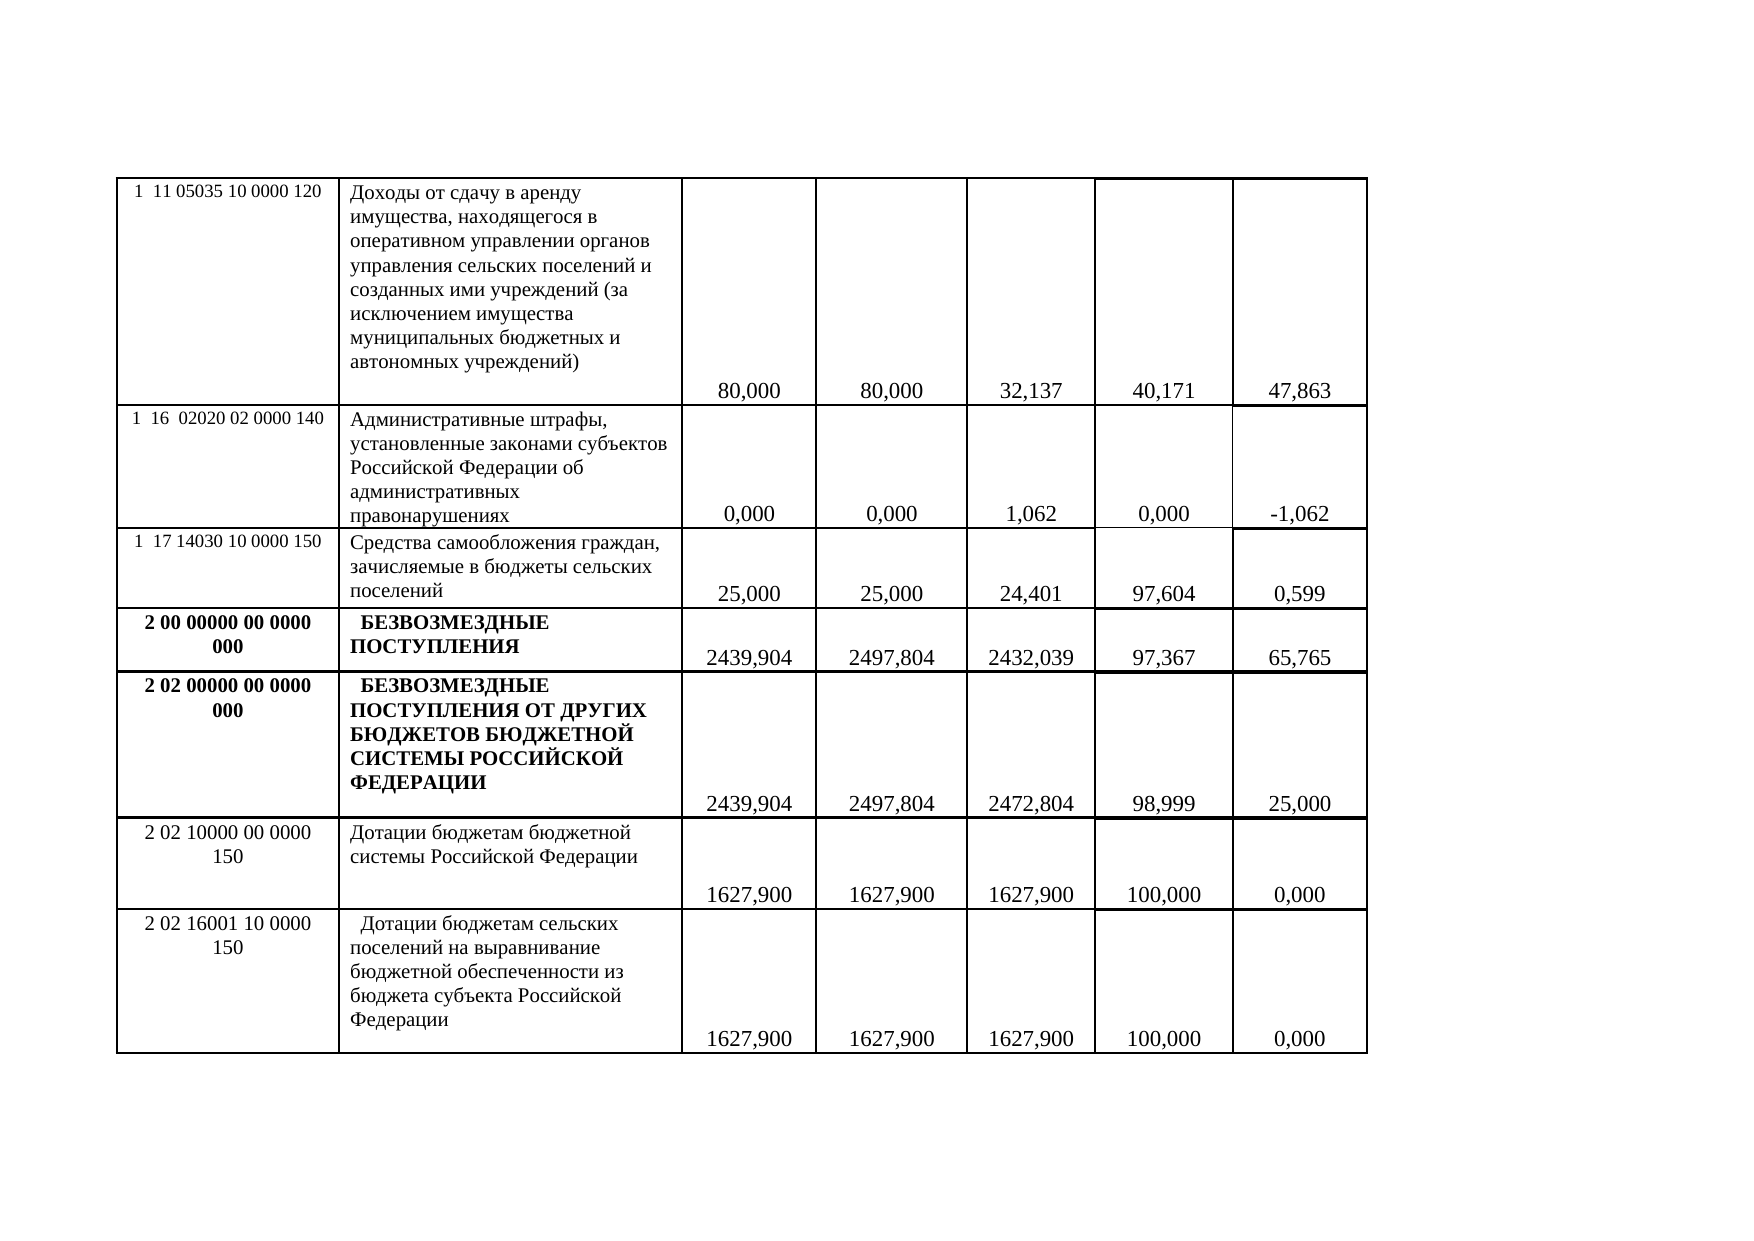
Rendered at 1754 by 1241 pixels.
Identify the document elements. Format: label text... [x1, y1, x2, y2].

table_cell 2497,804 [817, 609, 966, 670]
table_cell 65,765 [1234, 610, 1366, 670]
table_cell 0,000 [1234, 820, 1366, 908]
table_cell -1,062 [1233, 407, 1366, 527]
table_cell Доходы от сдачу в аренду имущества, находящегося в оперативном управлении органов управления сельских поселений и созданных ими учреждений (за исключением имущества муниципальных бюджетных и автономных учреждений) [340, 179, 681, 403]
table_cell 100,000 [1096, 911, 1232, 1052]
table_cell 98,999 [1096, 674, 1232, 816]
table_cell 97,367 [1096, 610, 1232, 670]
table_cell БЕЗВОЗМЕЗДНЫЕ ПОСТУПЛЕНИЯ [340, 609, 681, 670]
table_cell 0,599 [1234, 530, 1366, 607]
table_cell 80,000 [817, 179, 966, 403]
table_cell 2472,804 [968, 673, 1094, 816]
table_cell Средства самообложения граждан, зачисляемые в бюджеты сельских поселений [340, 529, 681, 607]
table_cell 0,000 [817, 406, 966, 527]
table_cell 0,000 [1096, 406, 1232, 527]
table_cell 1627,900 [683, 819, 815, 908]
table_cell 25,000 [683, 529, 815, 607]
table_cell 1,062 [968, 406, 1094, 527]
table_cell 2 00 00000 00 0000 000 [118, 609, 338, 670]
table_cell 2439,904 [683, 673, 815, 816]
table_cell 97,604 [1096, 528, 1232, 607]
table_cell 1627,900 [968, 819, 1094, 908]
table_cell 1 11 05035 10 0000 120 [118, 179, 338, 403]
table_cell 2 02 16001 10 0000 150 [118, 910, 338, 1052]
table_cell БЕЗВОЗМЕЗДНЫЕ ПОСТУПЛЕНИЯ ОТ ДРУГИХ БЮДЖЕТОВ БЮДЖЕТНОЙ СИСТЕМЫ РОССИЙСКОЙ ФЕДЕРАЦИИ [340, 673, 681, 816]
table_cell 2439,904 [683, 609, 815, 670]
table_cell 2 02 10000 00 0000 150 [118, 819, 338, 908]
table_cell 1 17 14030 10 0000 150 [118, 529, 338, 607]
table_cell Дотации бюджетам бюджетной системы Российской Федерации [340, 819, 681, 908]
table_cell 2 02 00000 00 0000 000 [118, 673, 338, 816]
table_cell 40,171 [1096, 180, 1232, 403]
table_cell 2497,804 [817, 673, 966, 816]
table_cell 25,000 [1234, 674, 1366, 816]
table_cell 32,137 [968, 179, 1094, 403]
table_cell 24,401 [968, 529, 1094, 607]
table_cell 1627,900 [683, 910, 815, 1052]
table_cell Административные штрафы, установленные законами субъектов Российской Федерации об административных правонарушениях [340, 406, 681, 527]
table_cell 80,000 [683, 179, 815, 403]
table_cell 1627,900 [817, 819, 966, 908]
table_cell 1627,900 [968, 910, 1094, 1052]
table_cell 1627,900 [817, 910, 966, 1052]
table_cell 25,000 [817, 529, 966, 607]
table_cell 47,863 [1234, 180, 1366, 403]
table_cell 0,000 [1234, 911, 1366, 1052]
table_cell 2432,039 [968, 609, 1094, 670]
table_cell 1 16 02020 02 0000 140 [118, 406, 338, 527]
table_cell 0,000 [683, 406, 815, 527]
table_cell 100,000 [1096, 820, 1232, 908]
table_cell Дотации бюджетам сельских поселений на выравнивание бюджетной обеспеченности из бюджета субъекта Российской Федерации [340, 910, 681, 1052]
